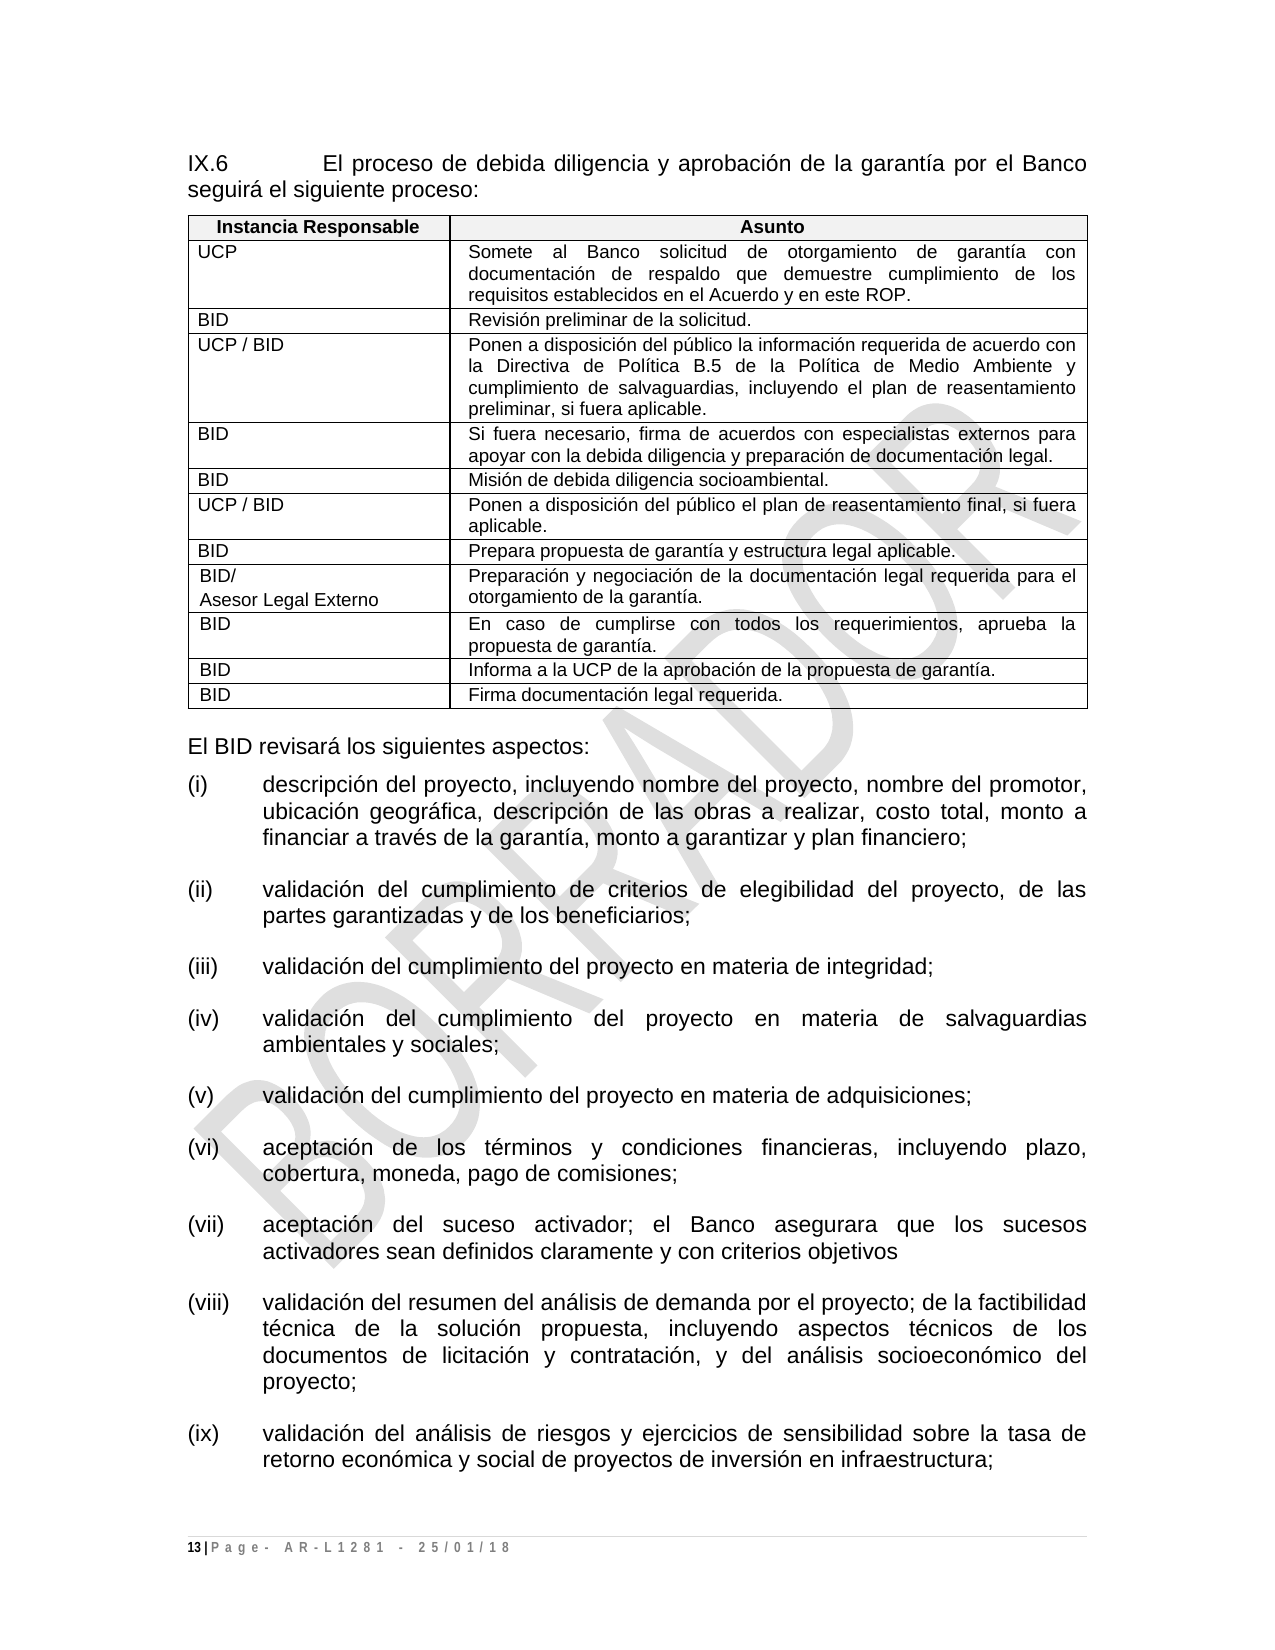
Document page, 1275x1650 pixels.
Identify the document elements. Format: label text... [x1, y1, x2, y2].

table_cell UCP / BID [189, 494, 449, 539]
list validación del cumplimiento del proyecto en materia de integridad; [187, 953, 1087, 979]
table_header Asunto [451, 216, 1087, 240]
table_cell BID [189, 540, 449, 564]
list aceptación de los términos y condiciones financieras, incluyendo plazo, cobertura, moneda, pago de comisiones; [187, 1134, 1087, 1186]
table_cell Misión de debida diligencia socioambiental. [451, 469, 1087, 493]
table_cell BID [189, 469, 449, 493]
table_cell Revisión preliminar de la solicitud. [451, 309, 1087, 332]
table_cell Ponen a disposición del público la información requerida de acuerdo con la Directiva de Política B.5 de la Política de Medio Ambiente y cumplimiento de salvaguardias, incluyendo el plan de reasentamiento preliminar, si fuera aplicable. [451, 334, 1087, 422]
table_cell Ponen a disposición del público el plan de reasentamiento final, si fuera aplicable. [451, 494, 1087, 539]
list validación del análisis de riesgos y ejercicios de sensibilidad sobre la tasa de retorno económica y social de proyectos de inversión en infraestructura; [187, 1419, 1087, 1472]
text El BID revisará los siguientes aspectos: [187, 733, 1087, 759]
table_cell Prepara propuesta de garantía y estructura legal aplicable. [451, 540, 1087, 564]
list validación del cumplimiento del proyecto en materia de adquisiciones; [187, 1082, 1087, 1109]
table_cell UCP / BID [189, 334, 449, 422]
table_cell BID [189, 684, 449, 708]
list validación del cumplimiento del proyecto en materia de salvaguardias ambientales y sociales; [187, 1004, 1087, 1057]
table_cell BID [189, 423, 449, 468]
table_cell BID [189, 659, 449, 683]
list descripción del proyecto, incluyendo nombre del proyecto, nombre del promotor, ubicación geográfica, descripción de las obras a realizar, costo total, monto a financiar a través de la garantía, monto a garantizar y plan financiero; [187, 771, 1087, 851]
table_cell BID/ Asesor Legal Externo [189, 565, 449, 612]
list aceptación del suceso activador; el Banco asegurara que los sucesos activadores sean definidos claramente y con criterios objetivos [187, 1211, 1087, 1264]
table_cell BID [189, 309, 449, 332]
table_cell UCP [189, 241, 449, 308]
list validación del resumen del análisis de demanda por el proyecto; de la factibilidad técnica de la solución propuesta, incluyendo aspectos técnicos de los documentos de licitación y contratación, y del análisis socioeconómico del proyecto; [187, 1289, 1087, 1394]
list validación del cumplimiento de criterios de elegibilidad del proyecto, de las partes garantizadas y de los beneficiarios; [187, 876, 1087, 928]
table_cell Informa a la UCP de la aprobación de la propuesta de garantía. [451, 659, 1087, 683]
table_cell Preparación y negociación de la documentación legal requerida para el otorgamiento de la garantía. [451, 565, 1087, 612]
table_header Instancia Responsable [189, 216, 449, 240]
table_cell Firma documentación legal requerida. [451, 684, 1087, 708]
table_cell En caso de cumplirse con todos los requerimientos, aprueba la propuesta de garantía. [451, 613, 1087, 658]
table_cell BID [189, 613, 449, 658]
table_cell Somete al Banco solicitud de otorgamiento de garantía con documentación de respaldo que demuestre cumplimiento de los requisitos establecidos en el Acuerdo y en este ROP. [451, 241, 1087, 308]
table_cell Si fuera necesario, firma de acuerdos con especialistas externos para apoyar con la debida diligencia y preparación de documentación legal. [451, 423, 1087, 468]
text El proceso de debida diligencia y aprobación de la garantía por el Banco seguirá el siguiente proceso: [187, 150, 1087, 203]
